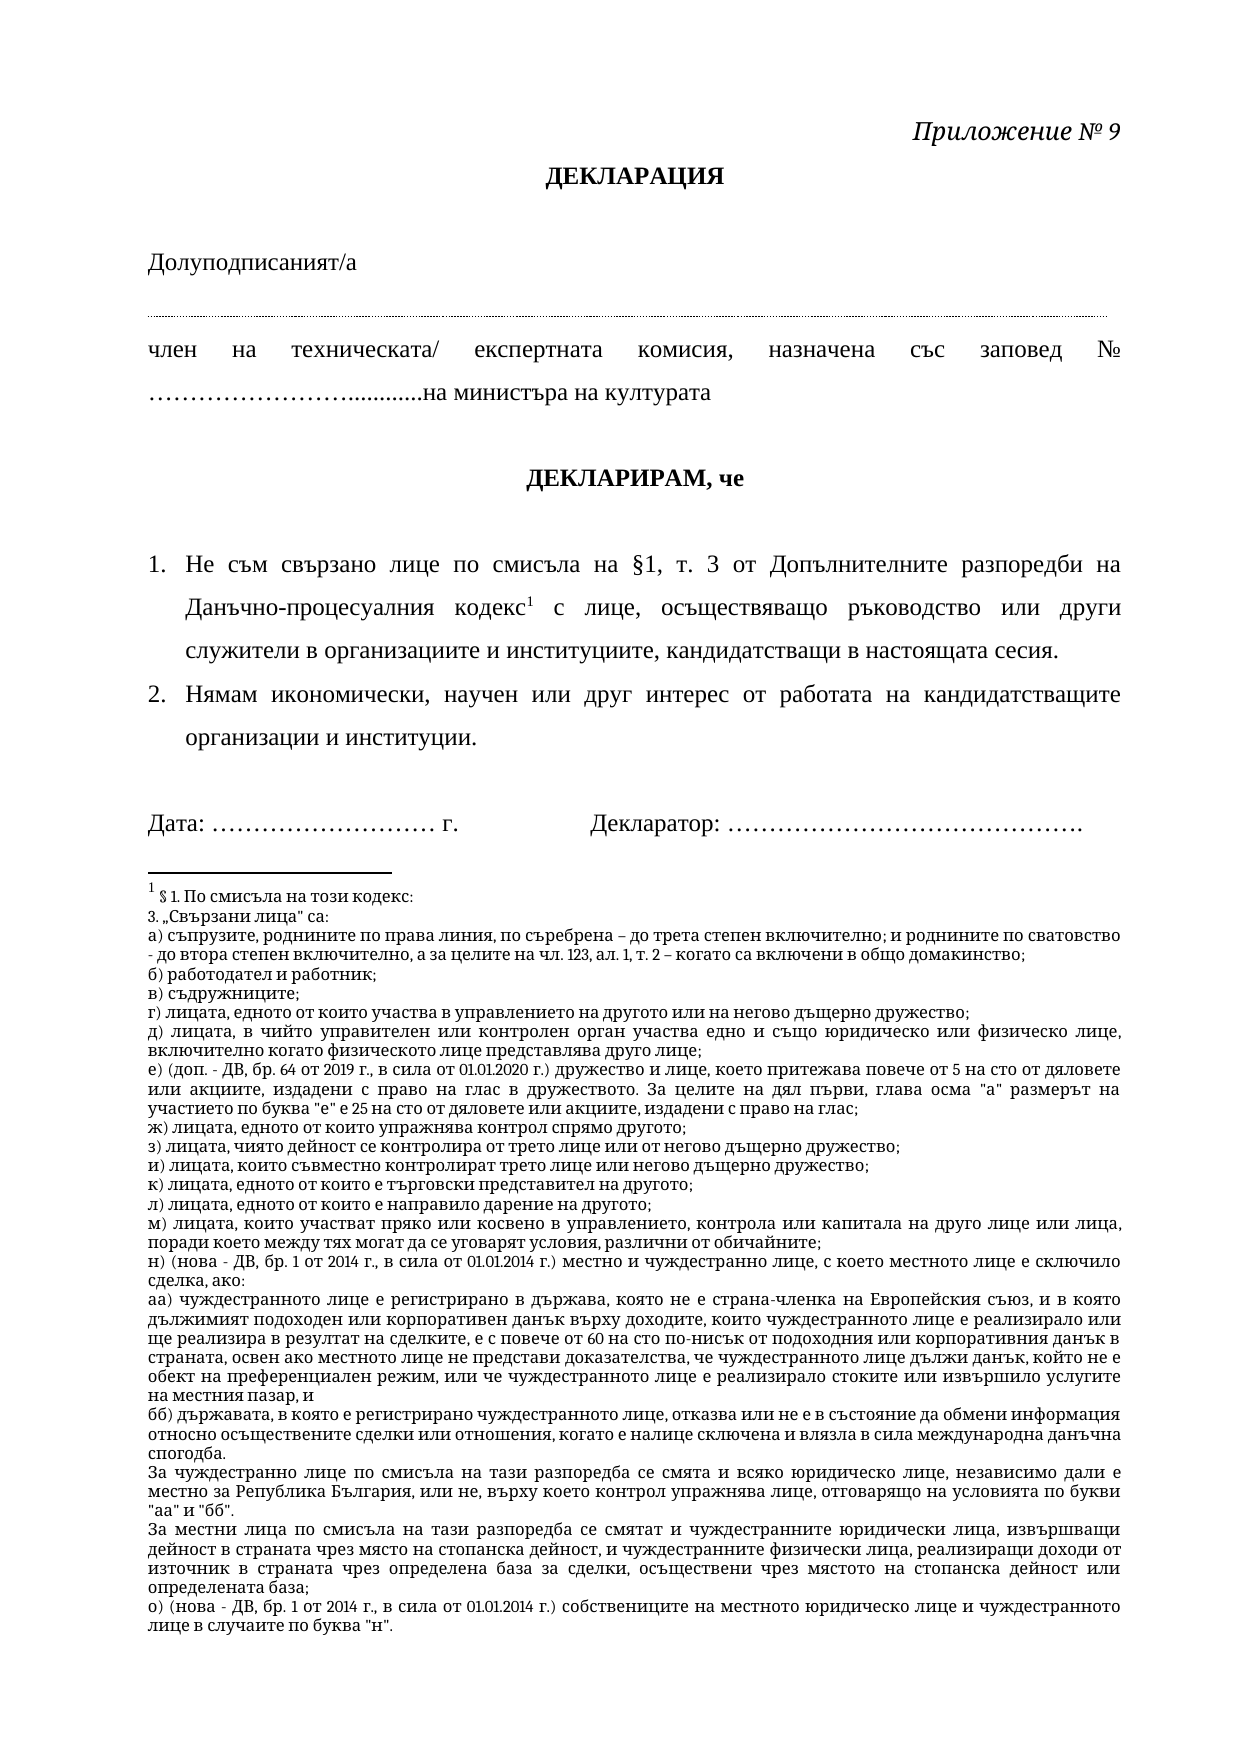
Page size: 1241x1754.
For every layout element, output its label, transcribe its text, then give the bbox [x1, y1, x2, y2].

text Долуподписаният/а [148, 247, 1122, 276]
text Дата: ……………………… г. Декларатор: ……………………………………. [148, 808, 1122, 837]
text ДЕКЛАРАЦИЯ [148, 161, 1122, 190]
subtitle Нямам икономически, научен или друг интерес от работата на кандидатстващите организации и институции. [148, 679, 1122, 751]
text ДЕКЛАРИРАМ, че [148, 463, 1122, 492]
text Приложение № 9 [148, 118, 1122, 147]
subtitle Не съм свързано лице по смисъла на §1, т. 3 от Допълнителните разпоредби на Данъчно-процесуалния кодекс с лице, осъществяващо ръководство или други служители в организациите и институциите, кандидатстващи в настоящата сесия. [148, 549, 1122, 664]
text член на техническата/ експертната комисия, назначена със заповед № ……………………............на министъра на културата [148, 334, 1122, 406]
